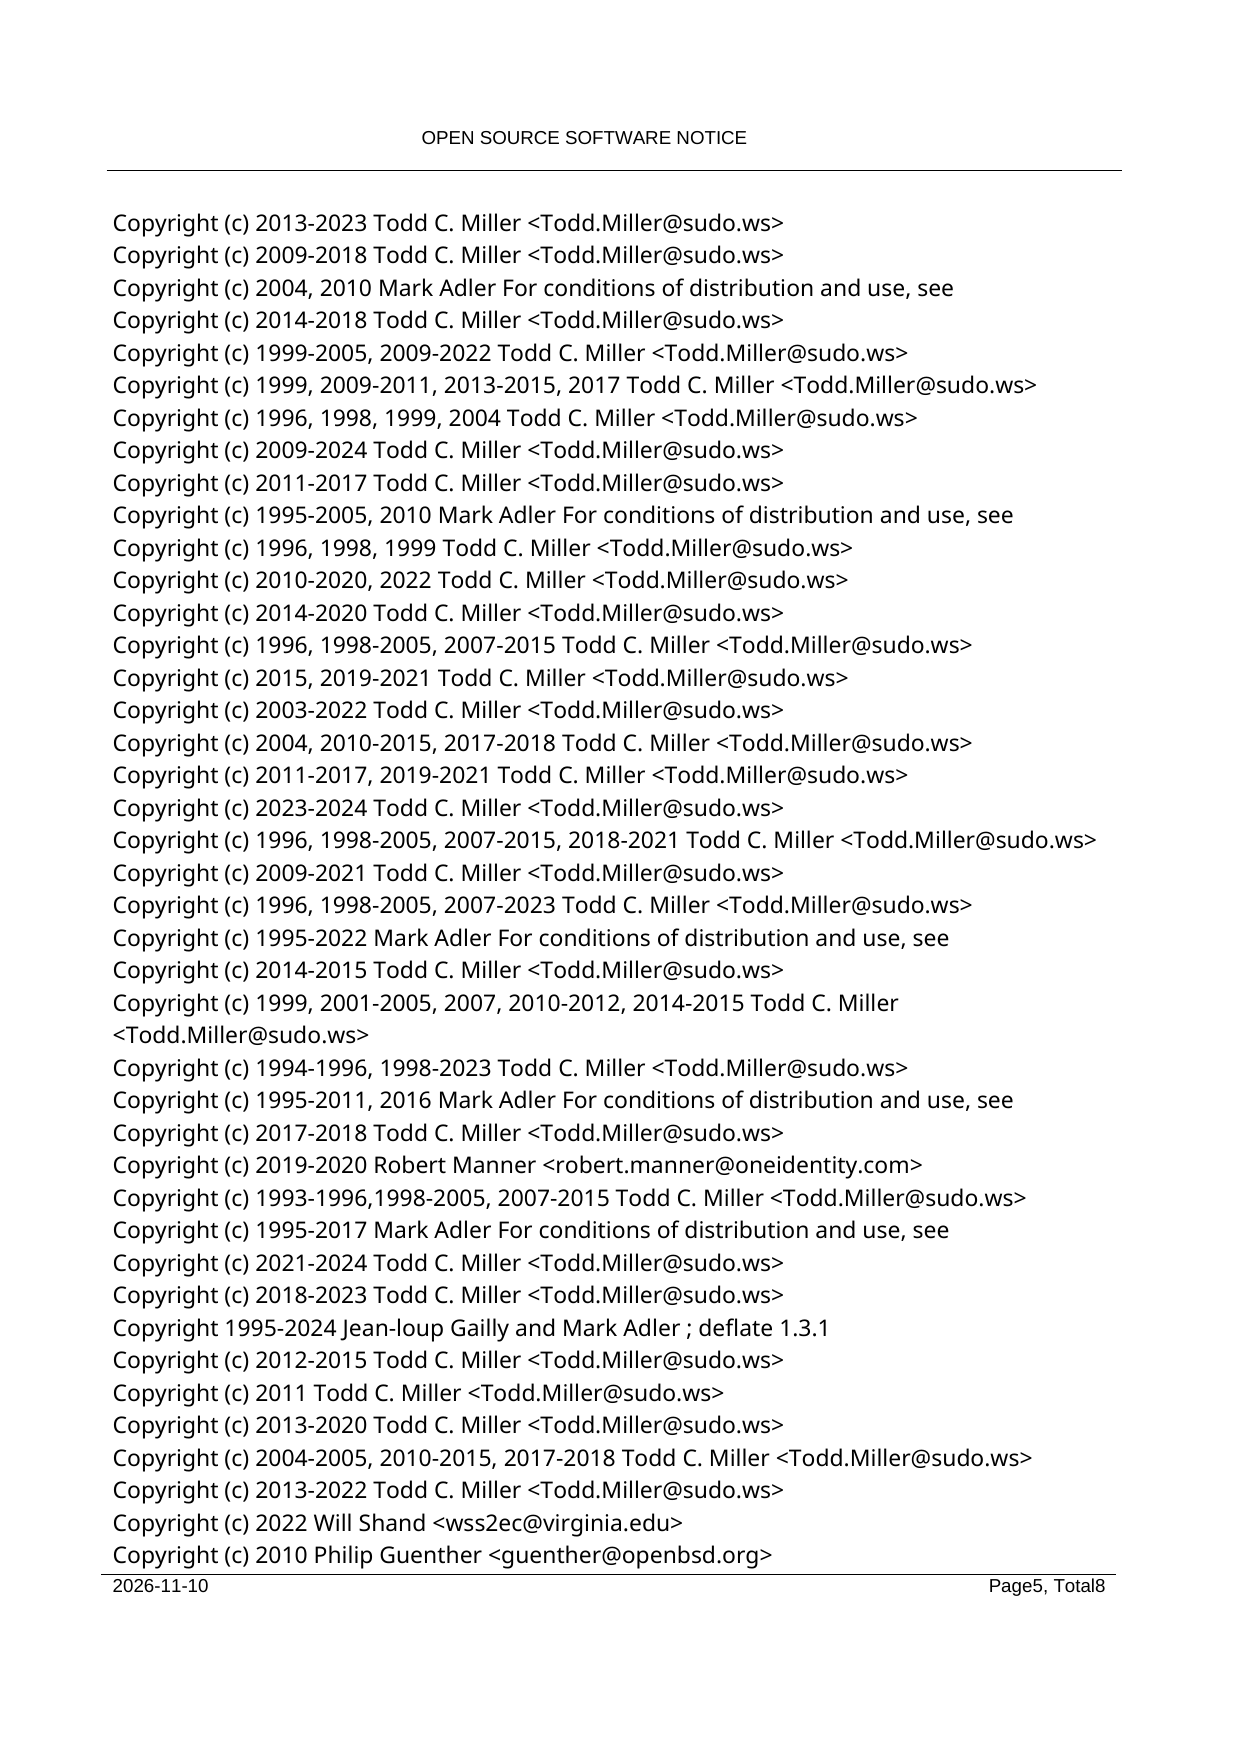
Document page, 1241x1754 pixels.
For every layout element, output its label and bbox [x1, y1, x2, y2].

text [112, 206, 1128, 1571]
